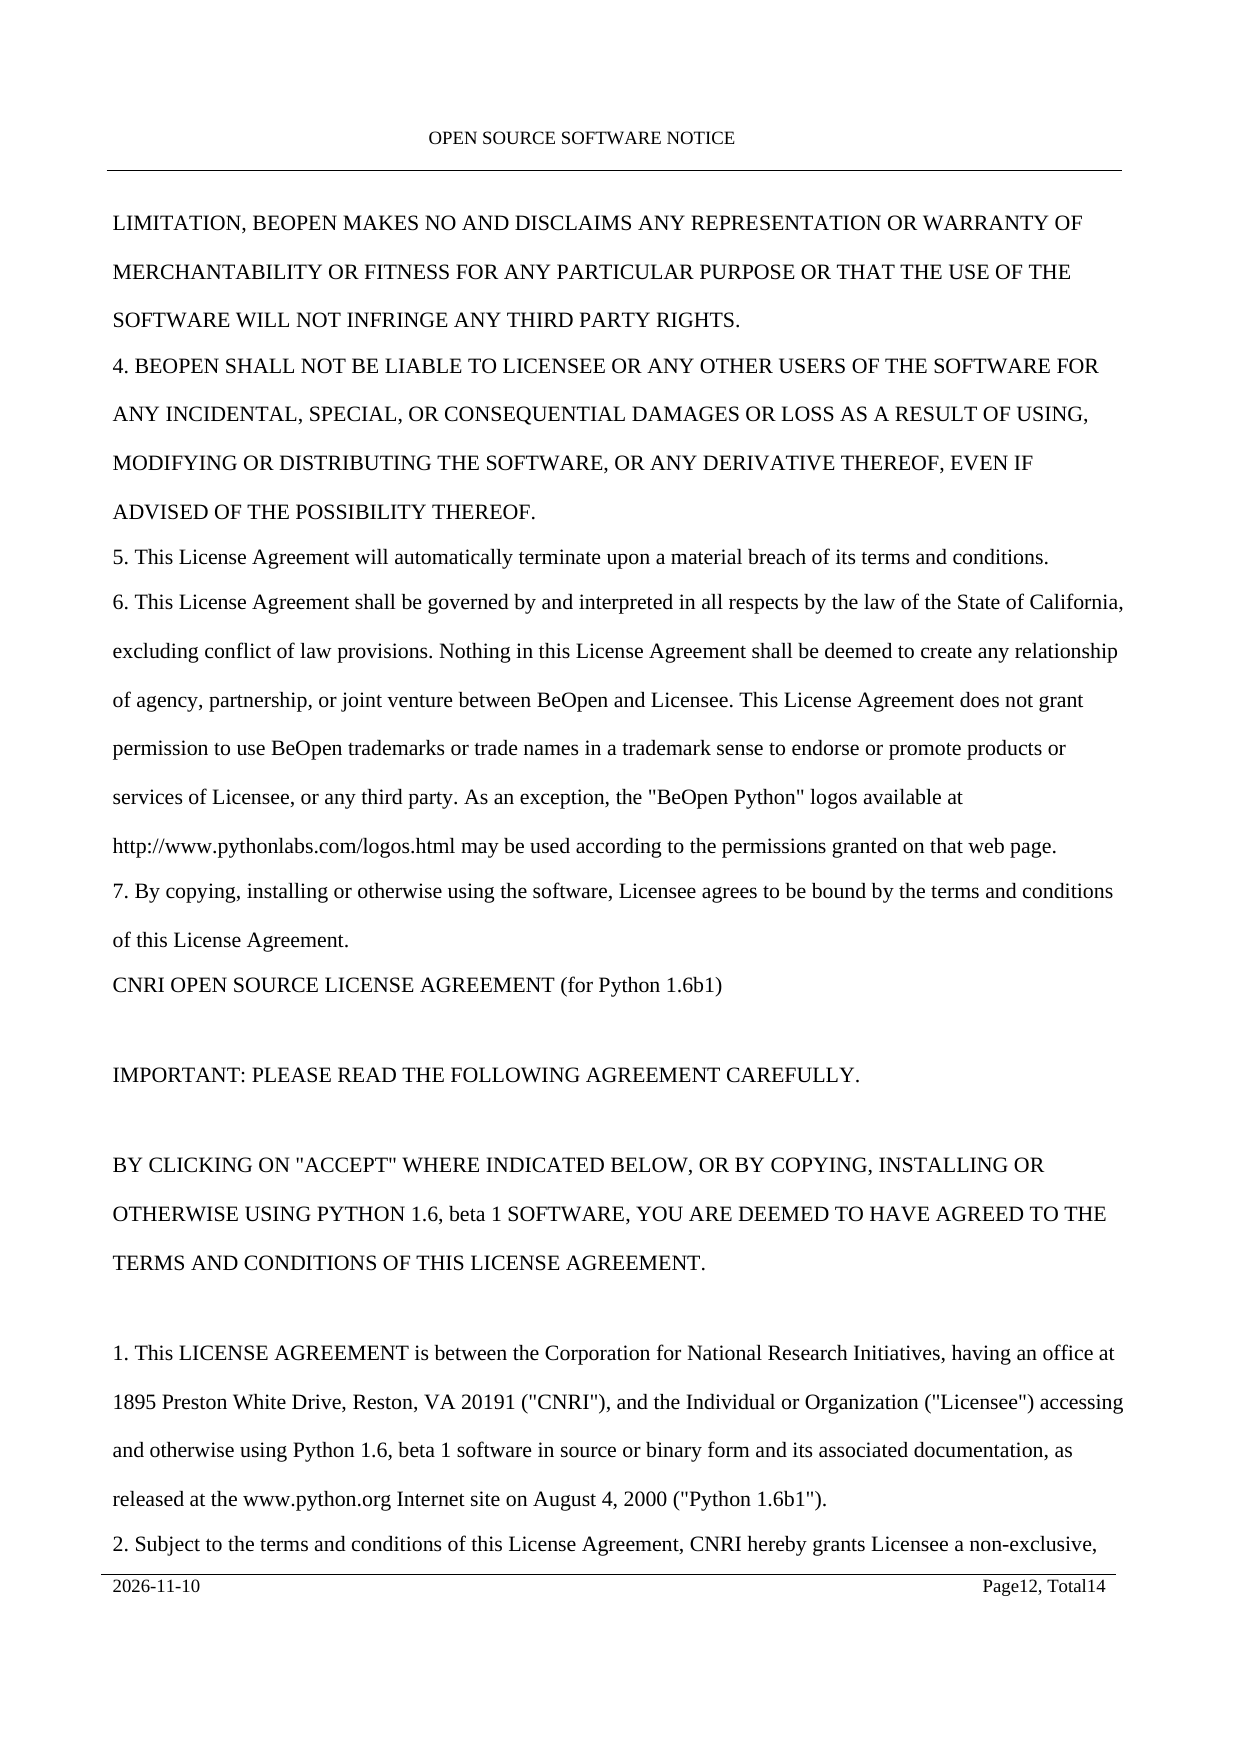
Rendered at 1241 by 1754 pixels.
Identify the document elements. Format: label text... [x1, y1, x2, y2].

text 6. This License Agreement shall be governed by and interpreted in all respects by the law of the State of California, excluding conflict of law provisions. Nothing in this License Agreement shall be deemed to create any relationship of agency, partnership, or joint venture between BeOpen and Licensee. This License Agreement does not grant permission to use BeOpen trademarks or trade names in a trademark sense to endorse or promote products or services of Licensee, or any third party. As an exception, the "BeOpen Python" logos available at http://www.pythonlabs.com/logos.html may be used according to the permissions granted on that web page. [112, 585, 1128, 862]
text 4. BEOPEN SHALL NOT BE LIABLE TO LICENSEE OR ANY OTHER USERS OF THE SOFTWARE FOR ANY INCIDENTAL, SPECIAL, OR CONSEQUENTIAL DAMAGES OR LOSS AS A RESULT OF USING, MODIFYING OR DISTRIBUTING THE SOFTWARE, OR ANY DERIVATIVE THEREOF, EVEN IF ADVISED OF THE POSSIBILITY THEREOF. [112, 349, 1128, 528]
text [112, 206, 1128, 336]
text IMPORTANT: PLEASE READ THE FOLLOWING AGREEMENT CAREFULLY. [112, 1058, 1128, 1091]
text 1. This LICENSE AGREEMENT is between the Corporation for National Research Initiatives, having an office at 1895 Preston White Drive, Reston, VA 20191 ("CNRI"), and the Individual or Organization ("Licensee") accessing and otherwise using Python 1.6, beta 1 software in source or binary form and its associated documentation, as released at the www.python.org Internet site on August 4, 2000 ("Python 1.6b1"). [112, 1336, 1128, 1515]
text 5. This License Agreement will automatically terminate upon a material breach of its terms and conditions. [112, 540, 1128, 573]
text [112, 1528, 1128, 1560]
text CNRI OPEN SOURCE LICENSE AGREEMENT (for Python 1.6b1) [112, 968, 1128, 1001]
text 7. By copying, installing or otherwise using the software, Licensee agrees to be bound by the terms and conditions of this License Agreement. [112, 874, 1128, 956]
text BY CLICKING ON "ACCEPT" WHERE INDICATED BELOW, OR BY COPYING, INSTALLING OR OTHERWISE USING PYTHON 1.6, beta 1 SOFTWARE, YOU ARE DEEMED TO HAVE AGREED TO THE TERMS AND CONDITIONS OF THIS LICENSE AGREEMENT. [112, 1148, 1128, 1278]
